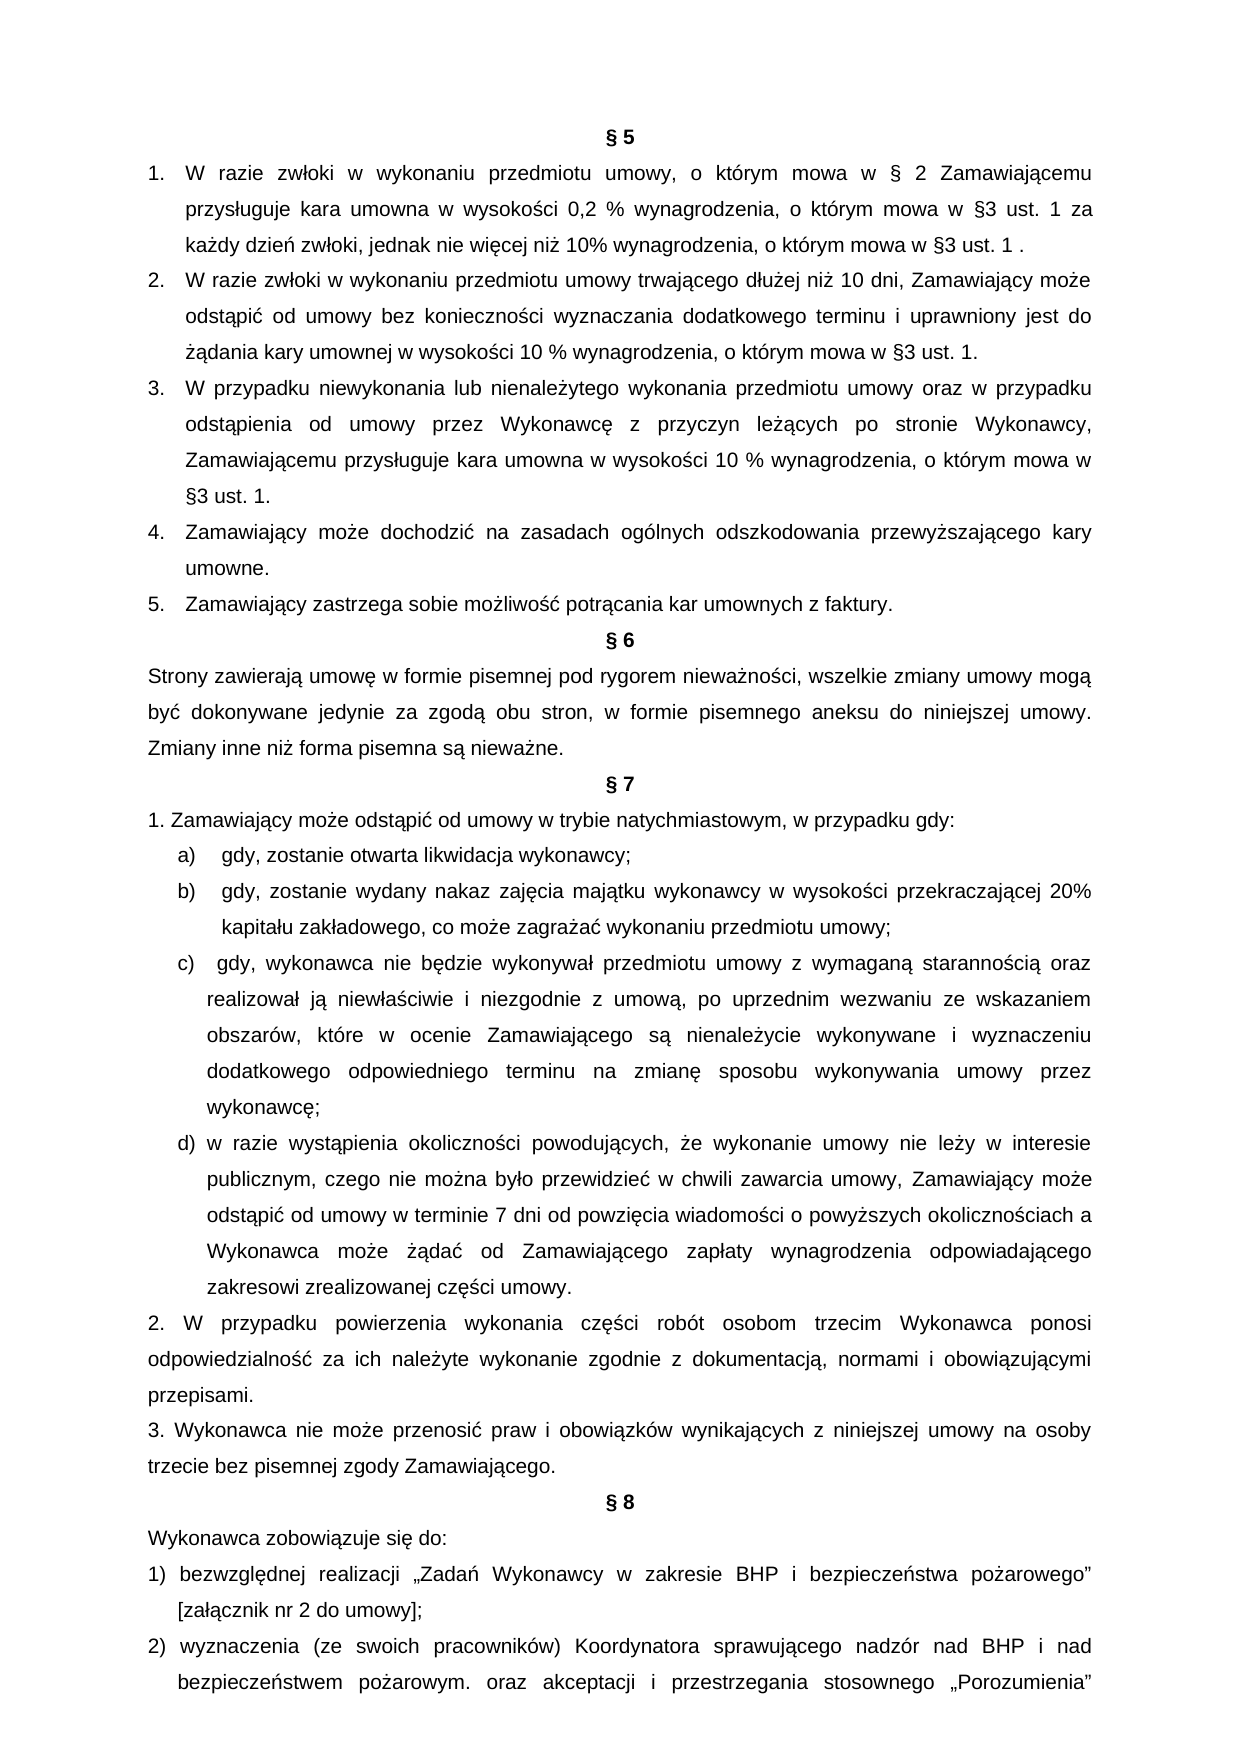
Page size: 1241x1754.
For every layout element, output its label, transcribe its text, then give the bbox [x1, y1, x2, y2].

text 1. Zamawiający może odstąpić od umowy w trybie natychmiastowym, w przypadku gdy: [148, 807, 1093, 831]
list Zamawiający zastrzega sobie możliwość potrącania kar umownych z faktury. [148, 592, 1093, 616]
text § 6 [148, 628, 1093, 652]
list gdy, zostanie wydany nakaz zajęcia majątku wykonawcy w wysokości przekraczającej 20% kapitału zakładowego, co może zagrażać wykonaniu przedmiotu umowy; [177, 879, 1093, 939]
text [148, 1634, 1093, 1694]
list W razie zwłoki w wykonaniu przedmiotu umowy, o którym mowa w § 2 Zamawiającemu przysługuje kara umowna w wysokości 0,2 % wynagrodzenia, o którym mowa w §3 ust. 1 za każdy dzień zwłoki, jednak nie więcej niż 10% wynagrodzenia, o którym mowa w §3 ust. 1 . [148, 161, 1093, 256]
text 3. Wykonawca nie może przenosić praw i obowiązków wynikających z niniejszej umowy na osoby trzecie bez pisemnej zgody Zamawiającego. [148, 1418, 1093, 1478]
list Zamawiający może dochodzić na zasadach ogólnych odszkodowania przewyższającego kary umowne. [148, 520, 1093, 580]
text § 7 [148, 771, 1093, 795]
list gdy, zostanie otwarta likwidacja wykonawcy; [177, 843, 1093, 867]
text 2. W przypadku powierzenia wykonania części robót osobom trzecim Wykonawca ponosi odpowiedzialność za ich należyte wykonanie zgodnie z dokumentacją, normami i obowiązującymi przepisami. [148, 1311, 1093, 1406]
list w razie wystąpienia okoliczności powodujących, że wykonanie umowy nie leży w interesie publicznym, czego nie można było przewidzieć w chwili zawarcia umowy, Zamawiający może odstąpić od umowy w terminie 7 dni od powzięcia wiadomości o powyższych okolicznościach a Wykonawca może żądać od Zamawiającego zapłaty wynagrodzenia odpowiadającego zakresowi zrealizowanej części umowy. [177, 1131, 1093, 1298]
text 1) bezwzględnej realizacji „Zadań Wykonawcy w zakresie BHP i bezpieczeństwa pożarowego” [załącznik nr 2 do umowy]; [148, 1562, 1093, 1622]
list gdy, wykonawca nie będzie wykonywał przedmiotu umowy z wymaganą starannością oraz realizował ją niewłaściwie i niezgodnie z umową, po uprzednim wezwaniu ze wskazaniem obszarów, które w ocenie Zamawiającego są nienależycie wykonywane i wyznaczeniu dodatkowego odpowiedniego terminu na zmianę sposobu wykonywania umowy przez wykonawcę; [177, 951, 1093, 1119]
text § 8 [148, 1490, 1093, 1514]
text § 5 [148, 124, 1093, 148]
list W przypadku niewykonania lub nienależytego wykonania przedmiotu umowy oraz w przypadku odstąpienia od umowy przez Wykonawcę z przyczyn leżących po stronie Wykonawcy, Zamawiającemu przysługuje kara umowna w wysokości 10 % wynagrodzenia, o którym mowa w §3 ust. 1. [148, 376, 1093, 508]
text Wykonawca zobowiązuje się do: [148, 1526, 1093, 1550]
list W razie zwłoki w wykonaniu przedmiotu umowy trwającego dłużej niż 10 dni, Zamawiający może odstąpić od umowy bez konieczności wyznaczania dodatkowego terminu i uprawniony jest do żądania kary umownej w wysokości 10 % wynagrodzenia, o którym mowa w §3 ust. 1. [148, 268, 1093, 364]
text Strony zawierają umowę w formie pisemnej pod rygorem nieważności, wszelkie zmiany umowy mogą być dokonywane jedynie za zgodą obu stron, w formie pisemnego aneksu do niniejszej umowy. Zmiany inne niż forma pisemna są nieważne. [148, 664, 1093, 759]
